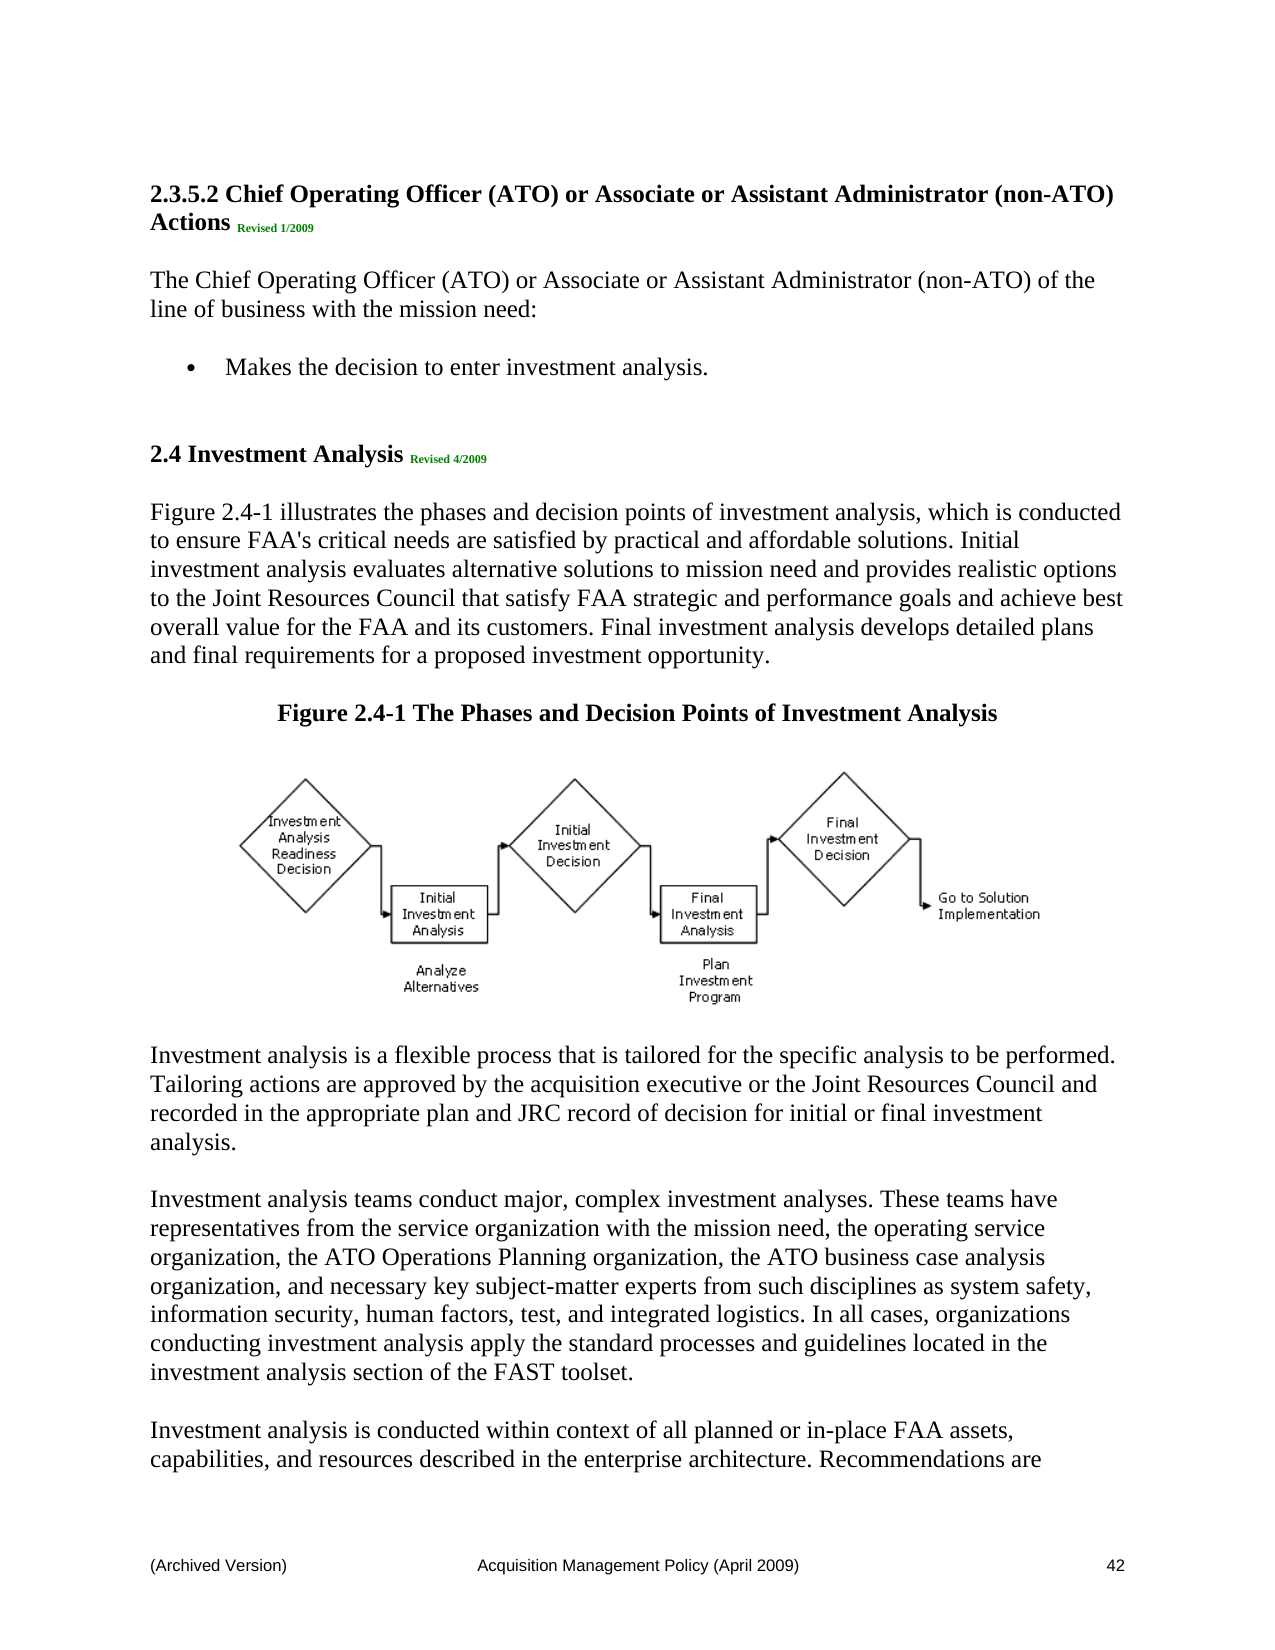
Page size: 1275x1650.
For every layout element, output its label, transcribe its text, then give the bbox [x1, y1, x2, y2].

list Makes the decision to enter investment analysis. [187, 352, 1125, 381]
picture [204, 756, 1072, 1012]
text 2.3.5.2 Chief Operating Officer (ATO) or Associate or Assistant Administrator (non-ATO) Actions Revised 1/2009 [150, 150, 1125, 236]
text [150, 1415, 1125, 1472]
text Figure 2.4-1 illustrates the phases and decision points of investment analysis, which is conducted to ensure FAA's critical needs are satisfied by practical and affordable solutions. Initial investment analysis evaluates alternative solutions to mission need and provides realistic options to the Joint Resources Council that satisfy FAA strategic and performance goals and achieve best overall value for the FAA and its customers. Final investment analysis develops detailed plans and final requirements for a proposed investment opportunity. [150, 497, 1125, 669]
text Figure 2.4-1 The Phases and Decision Points of Investment Analysis [150, 698, 1125, 727]
text Investment analysis is a flexible process that is tailored for the specific analysis to be performed. Tailoring actions are approved by the acquisition executive or the Joint Resources Council and recorded in the appropriate plan and JRC record of decision for initial or final investment analysis. [150, 1040, 1125, 1155]
text Investment analysis teams conduct major, complex investment analyses. These teams have representatives from the service organization with the mission need, the operating service organization, the ATO Operations Planning organization, the ATO business case analysis organization, and necessary key subject-matter experts from such disciplines as system safety, information security, human factors, test, and integrated logistics. In all cases, organizations conducting investment analysis apply the standard processes and guidelines located in the investment analysis section of the FAST toolset. [150, 1184, 1125, 1386]
text 2.4 Investment Analysis Revised 4/2009 [150, 410, 1125, 467]
text The Chief Operating Officer (ATO) or Associate or Assistant Administrator (non-ATO) of the line of business with the mission need: [150, 265, 1125, 323]
